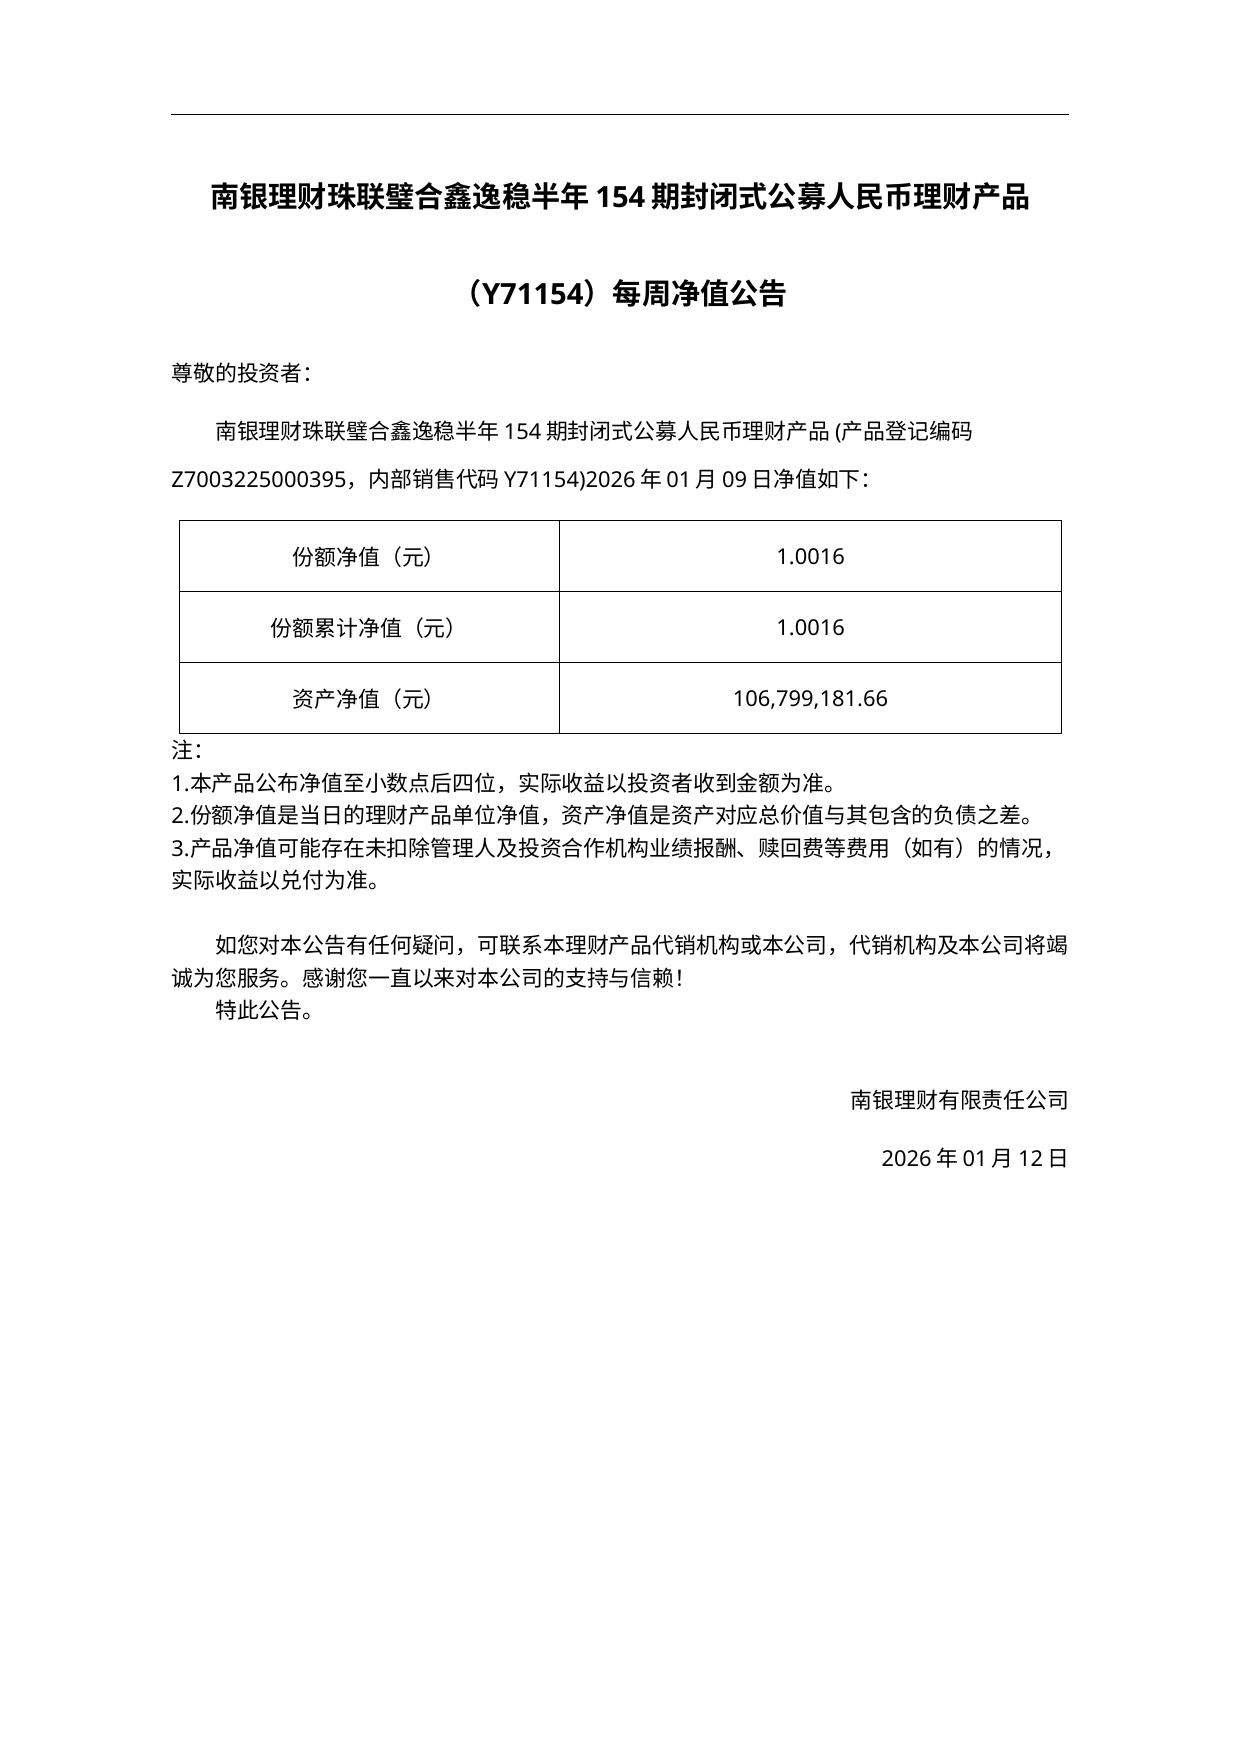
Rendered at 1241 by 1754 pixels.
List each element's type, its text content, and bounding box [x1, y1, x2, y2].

text 如您对本公告有任何疑问，可联系本理财产品代销机构或本公司，代销机构及本公司将竭诚为您服务。感谢您一直以来对本公司的支持与信赖！ [171, 928, 1069, 993]
text 2.份额净值是当日的理财产品单位净值，资产净值是资产对应总价值与其包含的负债之差。 [171, 798, 1069, 830]
text 2026年01月12日 [171, 1140, 1069, 1173]
table_header 1.0016 [560, 521, 1061, 591]
text 南银理财珠联璧合鑫逸稳半年154期封闭式公募人民币理财产品 (产品登记编码Z7003225000395，内部销售代码Y71154)2026年01月09日净值如下： [171, 413, 1069, 494]
table_cell 106,799,181.66 [560, 663, 1061, 733]
table_cell 1.0016 [560, 592, 1061, 662]
table_cell 份额累计净值（元） [180, 592, 559, 662]
text 3.产品净值可能存在未扣除管理人及投资合作机构业绩报酬、赎回费等费用（如有）的情况，实际收益以兑付为准。 [171, 830, 1069, 895]
text 1.本产品公布净值至小数点后四位，实际收益以投资者收到金额为准。 [171, 765, 1069, 798]
text 特此公告。 [171, 993, 1069, 1025]
table_header 份额净值（元） [180, 521, 559, 591]
text 尊敬的投资者： [171, 355, 1069, 388]
text 南银理财珠联璧合鑫逸稳半年154期封闭式公募人民币理财产品（Y71154）每周净值公告 [171, 162, 1069, 324]
text 南银理财有限责任公司 [171, 1082, 1069, 1115]
text 注： [171, 733, 1069, 765]
table_cell 资产净值（元） [180, 663, 559, 733]
